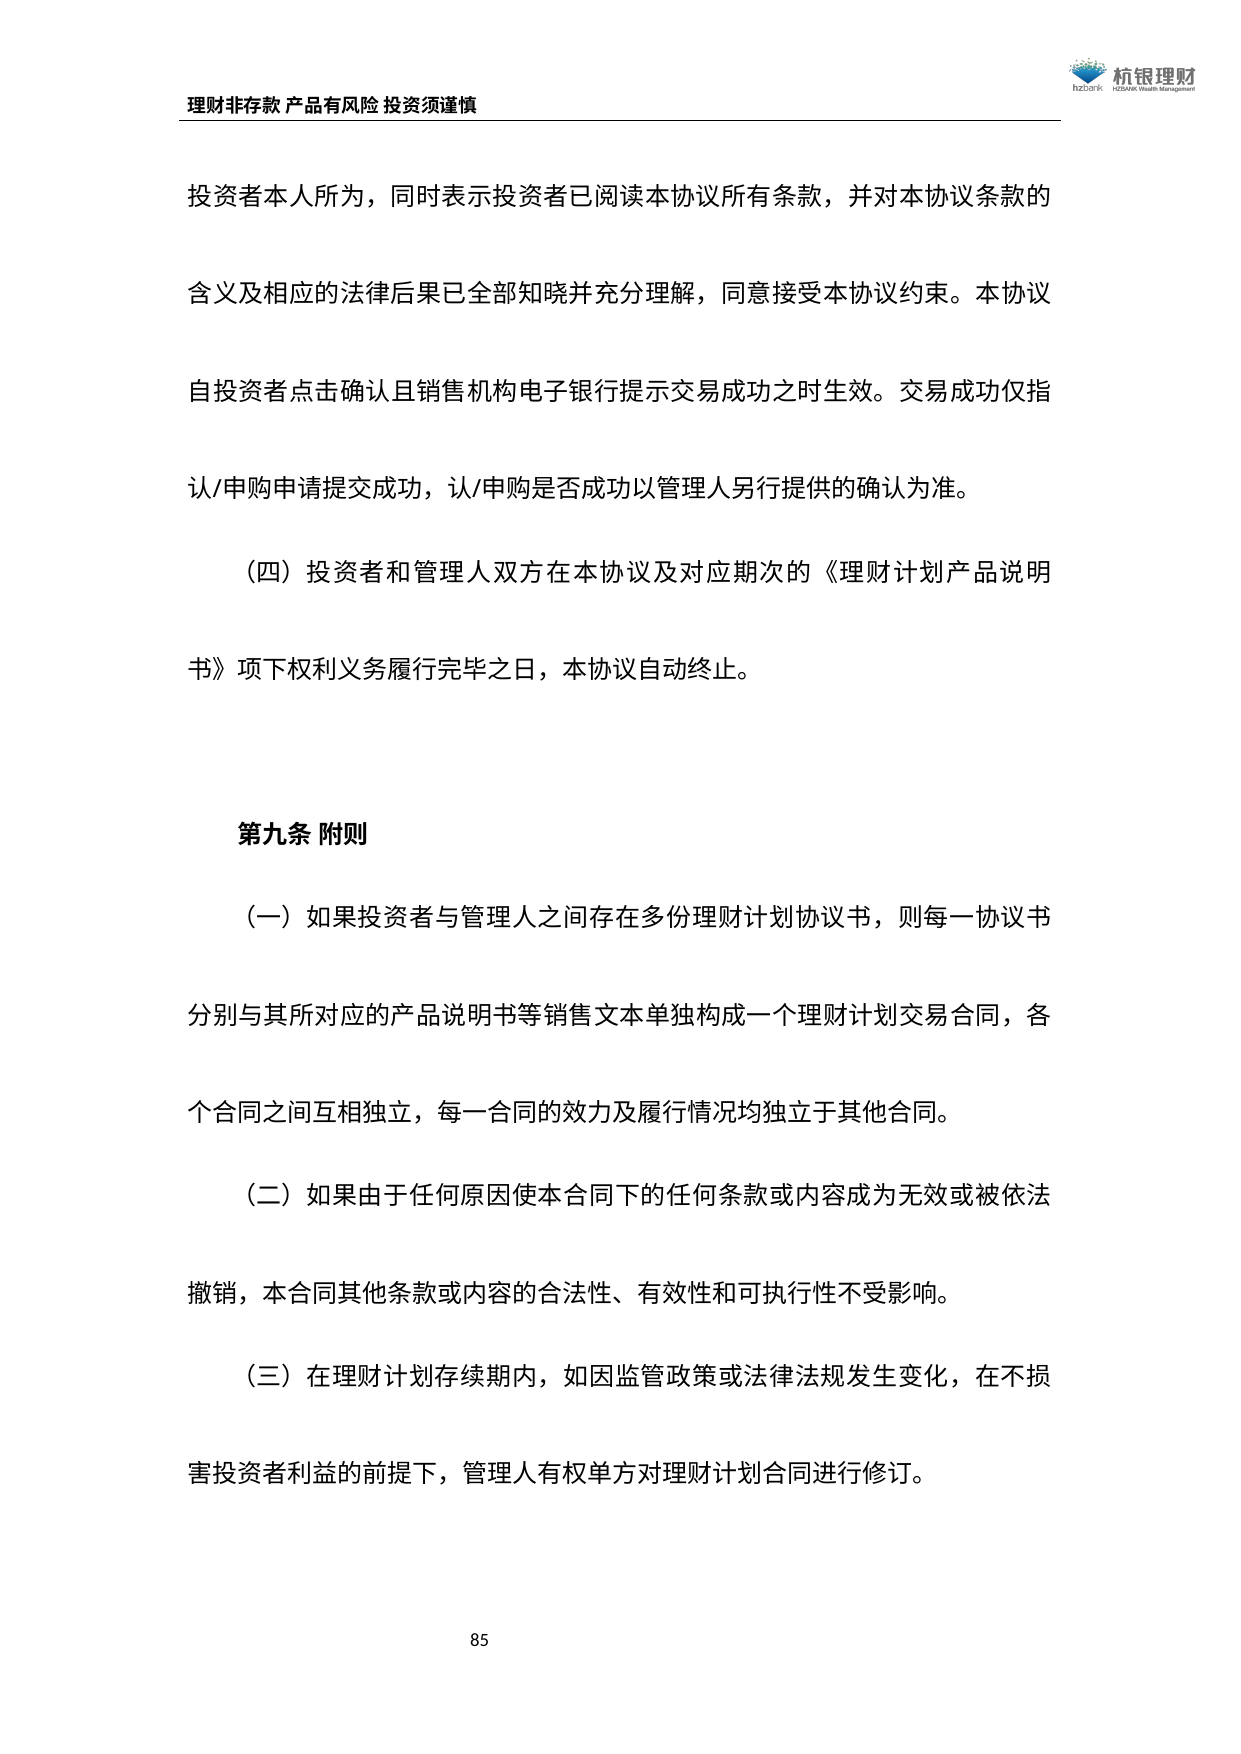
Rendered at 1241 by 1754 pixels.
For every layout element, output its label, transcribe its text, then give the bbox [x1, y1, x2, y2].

list 如果由于任何原因使本合同下的任何条款或内容成为无效或被依法撤销，本合同其他条款或内容的合法性、有效性和可执行性不受影响。 [187, 1161, 1053, 1324]
list 投资者和管理人双方在本协议及对应期次的《理财计划产品说明书》项下权利义务履行完毕之日，本协议自动终止。 [187, 538, 1053, 700]
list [187, 162, 1053, 519]
list 附则 [187, 800, 1053, 865]
picture [1063, 56, 1204, 97]
list 在理财计划存续期内，如因监管政策或法律法规发生变化，在不损害投资者利益的前提下，管理人有权单方对理财计划合同进行修订。 [187, 1342, 1053, 1504]
list 如果投资者与管理人之间存在多份理财计划协议书，则每一协议书分别与其所对应的产品说明书等销售文本单独构成一个理财计划交易合同，各个合同之间互相独立，每一合同的效力及履行情况均独立于其他合同。 [187, 883, 1053, 1143]
